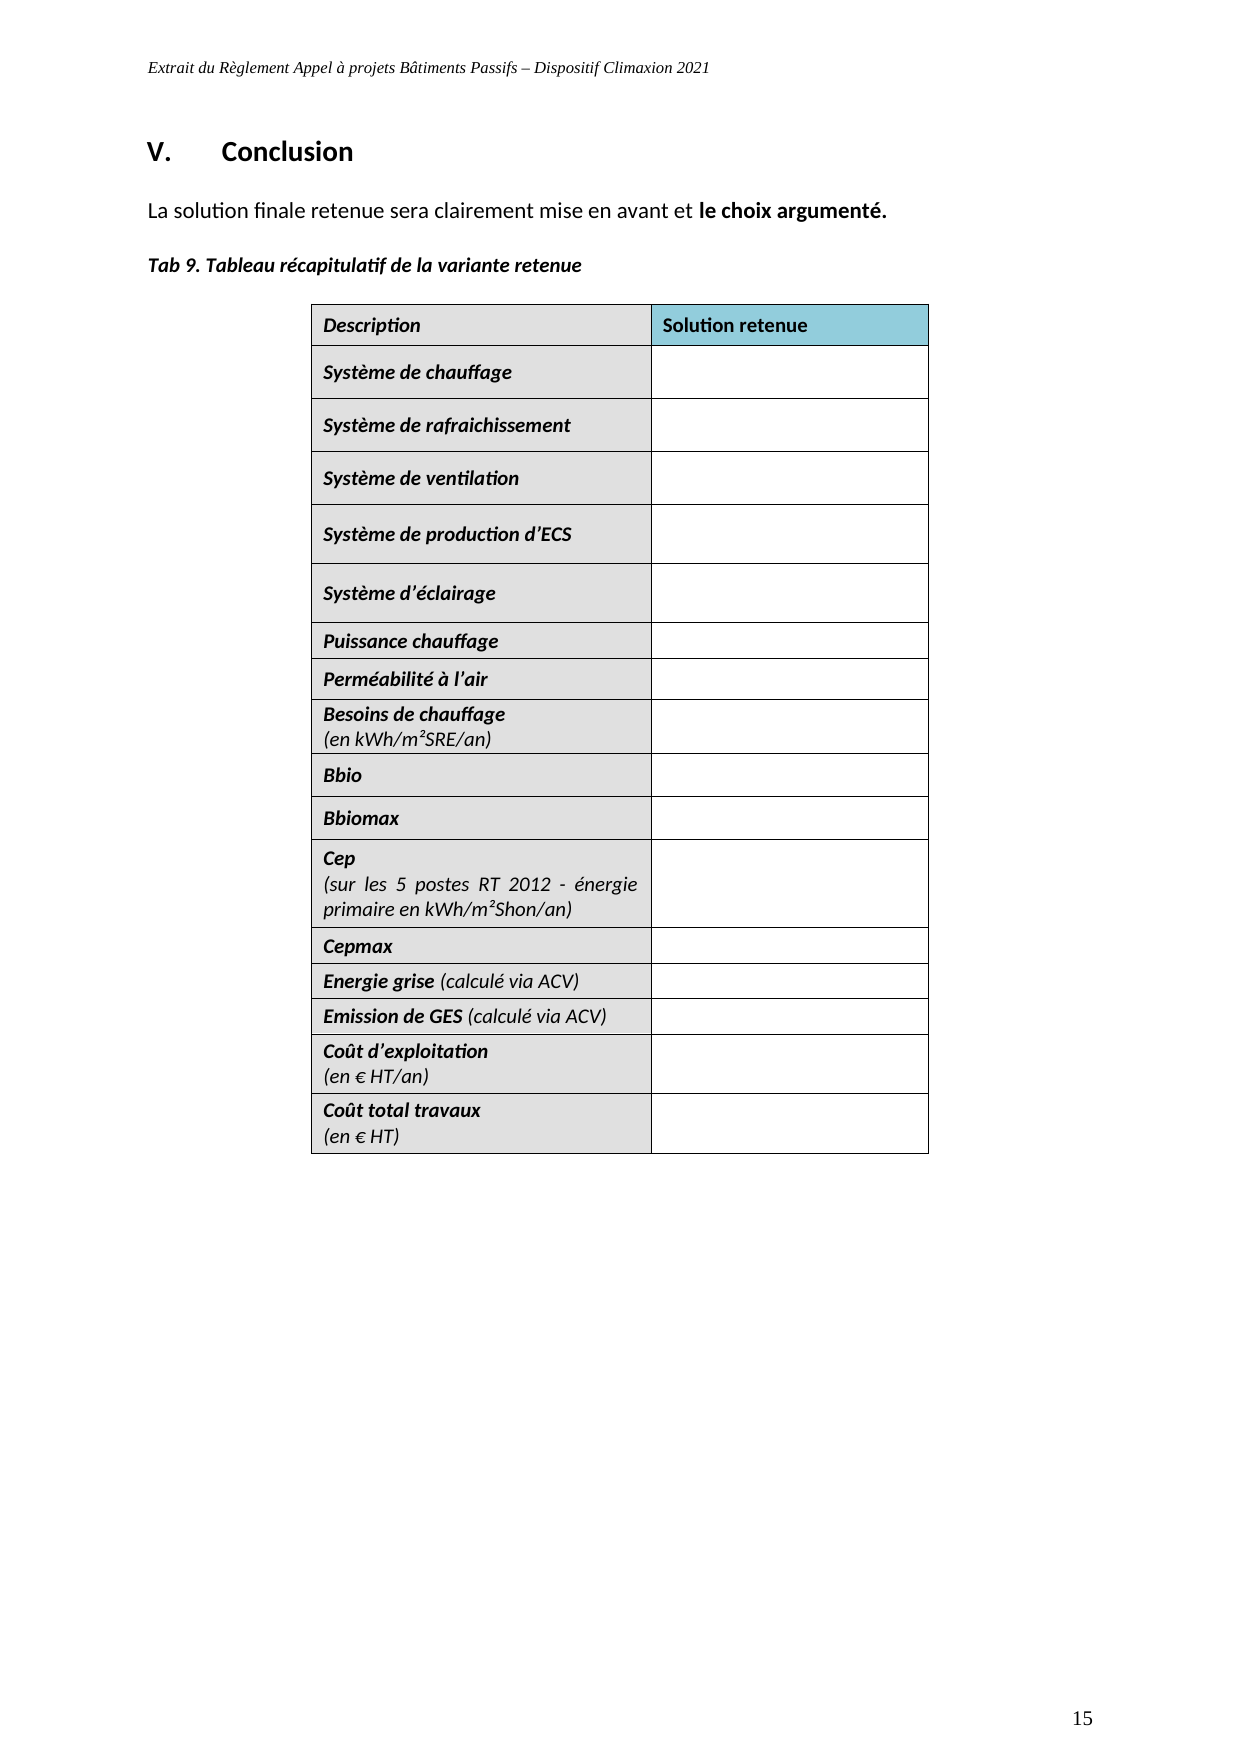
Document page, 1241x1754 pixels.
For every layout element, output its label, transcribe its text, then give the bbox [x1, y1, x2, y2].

table_cell [652, 346, 928, 398]
table_cell [652, 840, 928, 927]
table_cell Puissance chauffage [312, 623, 651, 658]
table_cell [652, 964, 928, 998]
table_cell [652, 1035, 928, 1093]
table_cell Besoins de chauffage (en kWh/m²SRE/an) [312, 700, 651, 753]
text Tab 9. Tableau récapitulatif de la variante retenue [148, 253, 1092, 278]
table_cell Système de production d’ECS [312, 505, 651, 563]
table_cell Coût d’exploitation (en € HT/an) [312, 1035, 651, 1093]
table_cell [652, 623, 928, 658]
subtitle Conclusion [147, 133, 1211, 168]
table_cell [652, 659, 928, 699]
table_cell Système de chauffage [312, 346, 651, 398]
table_cell Coût total travaux (en € HT) [312, 1094, 651, 1153]
table_cell Emission de GES (calculé via ACV) [312, 999, 651, 1033]
table_cell [652, 452, 928, 504]
table_cell Système de rafraichissement [312, 399, 651, 451]
table_cell Perméabilité à l’air [312, 659, 651, 699]
table_cell Cep (sur les 5 postes RT 2012 - énergie primaire en kWh/m²Shon/an) [312, 840, 651, 927]
table_cell [652, 399, 928, 451]
table_cell [652, 797, 928, 839]
table_cell [652, 754, 928, 796]
table_cell Système d’éclairage [312, 564, 651, 622]
table_cell Energie grise (calculé via ACV) [312, 964, 651, 998]
table_cell [652, 505, 928, 563]
text La solution finale retenue sera clairement mise en avant et le choix argumenté. [148, 197, 1092, 224]
table_cell Bbio [312, 754, 651, 796]
table_cell [652, 700, 928, 753]
table_cell [652, 999, 928, 1033]
table_header Solution retenue [652, 305, 928, 345]
table_cell Cepmax [312, 928, 651, 963]
table_cell Système de ventilation [312, 452, 651, 504]
table_cell [652, 1094, 928, 1153]
table_cell Bbiomax [312, 797, 651, 839]
table_header Description [312, 305, 651, 345]
table_cell [652, 564, 928, 622]
table_cell [652, 928, 928, 963]
